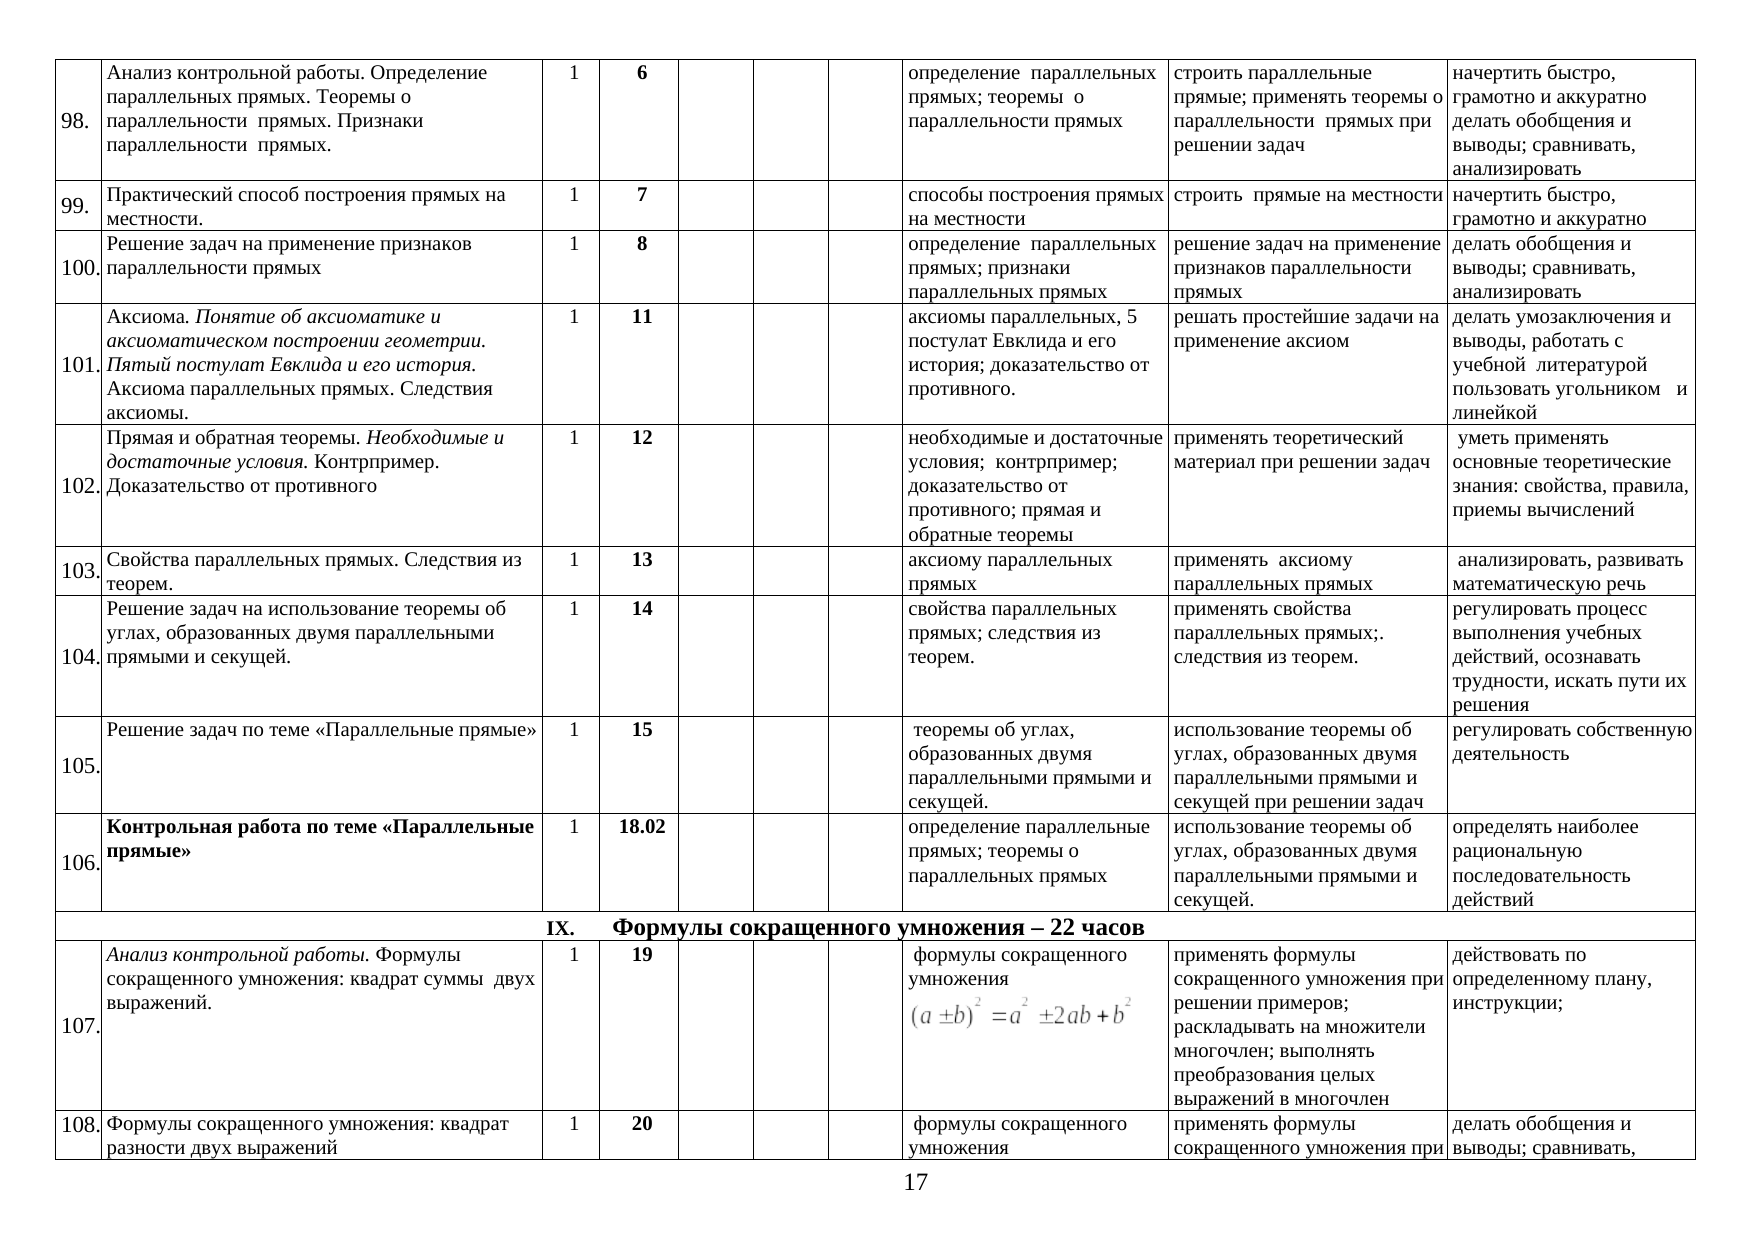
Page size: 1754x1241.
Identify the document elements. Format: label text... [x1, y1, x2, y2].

table_cell [679, 181, 753, 229]
table_cell Анализ контрольной работы. Формулы сокращенного умножения: квадрат суммы двух выражений. [102, 941, 542, 1110]
table_cell регулировать собственную деятельность [1448, 717, 1695, 813]
table_cell формулы сокращенного умножения [903, 941, 1168, 1110]
table_cell строить параллельные прямые; применять теоремы о параллельности прямых при решении задач [1169, 60, 1447, 180]
table_cell [679, 596, 753, 716]
table_cell Решение задач на использование теоремы об углах, образованных двумя параллельными прямыми и секущей. [102, 596, 542, 716]
table_cell [829, 941, 902, 1110]
table_cell [56, 717, 101, 813]
table_cell строить прямые на местности [1169, 181, 1447, 229]
table_cell Практический способ построения прямых на местности. [102, 181, 542, 229]
table_cell определять наиболее рациональную последовательность действий [1448, 814, 1695, 911]
table_cell [754, 1111, 828, 1159]
table_cell [754, 717, 828, 813]
table_cell 1 [543, 425, 599, 546]
table_cell уметь применять основные теоретические знания: свойства, правила, приемы вычислений [1448, 425, 1695, 546]
table_cell [679, 304, 753, 424]
table_cell [56, 596, 101, 716]
table_cell 1 [543, 181, 599, 229]
table_cell 6 [600, 60, 678, 180]
table_cell делать обобщения и выводы; сравнивать, анализировать [1448, 231, 1695, 303]
table_cell 14 [600, 596, 678, 716]
table_cell 1 [543, 941, 599, 1110]
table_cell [102, 1111, 542, 1159]
table_cell 15 [600, 717, 678, 813]
table_cell 8 [600, 231, 678, 303]
table_cell [679, 425, 753, 546]
table_cell Свойства параллельных прямых. Следствия из теорем. [102, 547, 542, 595]
table_cell [829, 425, 902, 546]
table_cell [754, 941, 828, 1110]
table_cell 1 [543, 231, 599, 303]
table_cell применять аксиому параллельных прямых [1169, 547, 1447, 595]
table_cell использование теоремы об углах, образованных двумя параллельными прямыми и секущей. [1169, 814, 1447, 911]
table_cell 19 [600, 941, 678, 1110]
table_cell [829, 60, 902, 180]
table_cell [829, 181, 902, 229]
table_cell теоремы об углах, образованных двумя параллельными прямыми и секущей. [903, 717, 1168, 813]
table_cell способы построения прямых на местности [903, 181, 1168, 229]
table_cell Формулы сокращенного умножения – 22 часов [56, 912, 1695, 940]
table_cell [56, 181, 101, 229]
table_cell [829, 717, 902, 813]
table_cell [754, 231, 828, 303]
table_cell 12 [600, 425, 678, 546]
table_cell [829, 596, 902, 716]
table_cell 1 [543, 1111, 599, 1159]
table_cell 1 [543, 717, 599, 813]
table_cell [56, 60, 101, 180]
table_cell [754, 425, 828, 546]
table_cell делать умозаключения и выводы, работать с учебной литературой пользовать угольником и линейкой [1448, 304, 1695, 424]
table_cell начертить быстро, грамотно и аккуратно делать обобщения и выводы; сравнивать, анализировать [1448, 60, 1695, 180]
table_cell 20 [600, 1111, 678, 1159]
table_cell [1448, 1111, 1695, 1159]
table_cell 1 [543, 547, 599, 595]
table_cell определение параллельных прямых; признаки параллельных прямых [903, 231, 1168, 303]
table_cell 1 [543, 814, 599, 911]
table_cell 13 [600, 547, 678, 595]
table_cell [679, 717, 753, 813]
table_cell анализировать, развивать математическую речь [1448, 547, 1695, 595]
table_cell применять свойства параллельных прямых;. следствия из теорем. [1169, 596, 1447, 716]
table_cell [56, 231, 101, 303]
table_cell применять теоретический материал при решении задач [1169, 425, 1447, 546]
table_cell [754, 60, 828, 180]
table_cell [56, 941, 101, 1110]
table_cell определение параллельные прямых; теоремы о параллельных прямых [903, 814, 1168, 911]
table_cell [679, 60, 753, 180]
table_cell [829, 1111, 902, 1159]
table_cell [679, 231, 753, 303]
table_cell [679, 941, 753, 1110]
table_cell определение параллельных прямых; теоремы о параллельности прямых [903, 60, 1168, 180]
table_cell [1169, 1111, 1447, 1159]
table_cell [754, 304, 828, 424]
table_cell [754, 814, 828, 911]
table_cell 7 [600, 181, 678, 229]
table_cell Решение задач по теме «Параллельные прямые» [102, 717, 542, 813]
table_cell 1 [543, 596, 599, 716]
table_cell [679, 814, 753, 911]
table_cell начертить быстро, грамотно и аккуратно [1448, 181, 1695, 229]
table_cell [903, 1111, 1168, 1159]
table_cell 1 [543, 60, 599, 180]
table_cell необходимые и достаточные условия; контрпример; доказательство от противного; прямая и обратные теоремы [903, 425, 1168, 546]
table_cell [754, 547, 828, 595]
table_cell 18.02 [600, 814, 678, 911]
table_cell Анализ контрольной работы. Определение параллельных прямых. Теоремы о параллельности прямых. Признаки параллельности прямых. [102, 60, 542, 180]
table_cell решать простейшие задачи на применение аксиом [1169, 304, 1447, 424]
table_cell [679, 1111, 753, 1159]
table_cell [829, 814, 902, 911]
table_cell [56, 547, 101, 595]
table_cell [56, 304, 101, 424]
table_cell аксиомы параллельных, 5 постулат Евклида и его история; доказательство от противного. [903, 304, 1168, 424]
table_cell [56, 814, 101, 911]
table_cell [56, 1111, 101, 1159]
table_cell [754, 596, 828, 716]
table_cell Прямая и обратная теоремы. Необходимые и достаточные условия. Контрпример. Доказательство от противного [102, 425, 542, 546]
table_cell [754, 181, 828, 229]
table_cell Решение задач на применение признаков параллельности прямых [102, 231, 542, 303]
table_cell свойства параллельных прямых; следствия из теорем. [903, 596, 1168, 716]
table_cell 1 [543, 304, 599, 424]
table_cell использование теоремы об углах, образованных двумя параллельными прямыми и секущей при решении задач [1169, 717, 1447, 813]
table_cell регулировать процесс выполнения учебных действий, осознавать трудности, искать пути их решения [1448, 596, 1695, 716]
table_cell [829, 231, 902, 303]
table_cell решение задач на применение признаков параллельности прямых [1169, 231, 1447, 303]
table_cell [56, 425, 101, 546]
table_cell [679, 547, 753, 595]
table_cell 11 [600, 304, 678, 424]
table_cell Аксиома. Понятие об аксиоматике и аксиоматическом построении геометрии. Пятый постулат Евклида и его история. Аксиома параллельных прямых. Следствия аксиомы. [102, 304, 542, 424]
table_cell Контрольная работа по теме «Параллельные прямые» [102, 814, 542, 911]
table_cell [829, 304, 902, 424]
table_cell аксиому параллельных прямых [903, 547, 1168, 595]
table_cell [829, 547, 902, 595]
table_cell действовать по определенному плану, инструкции; [1448, 941, 1695, 1110]
